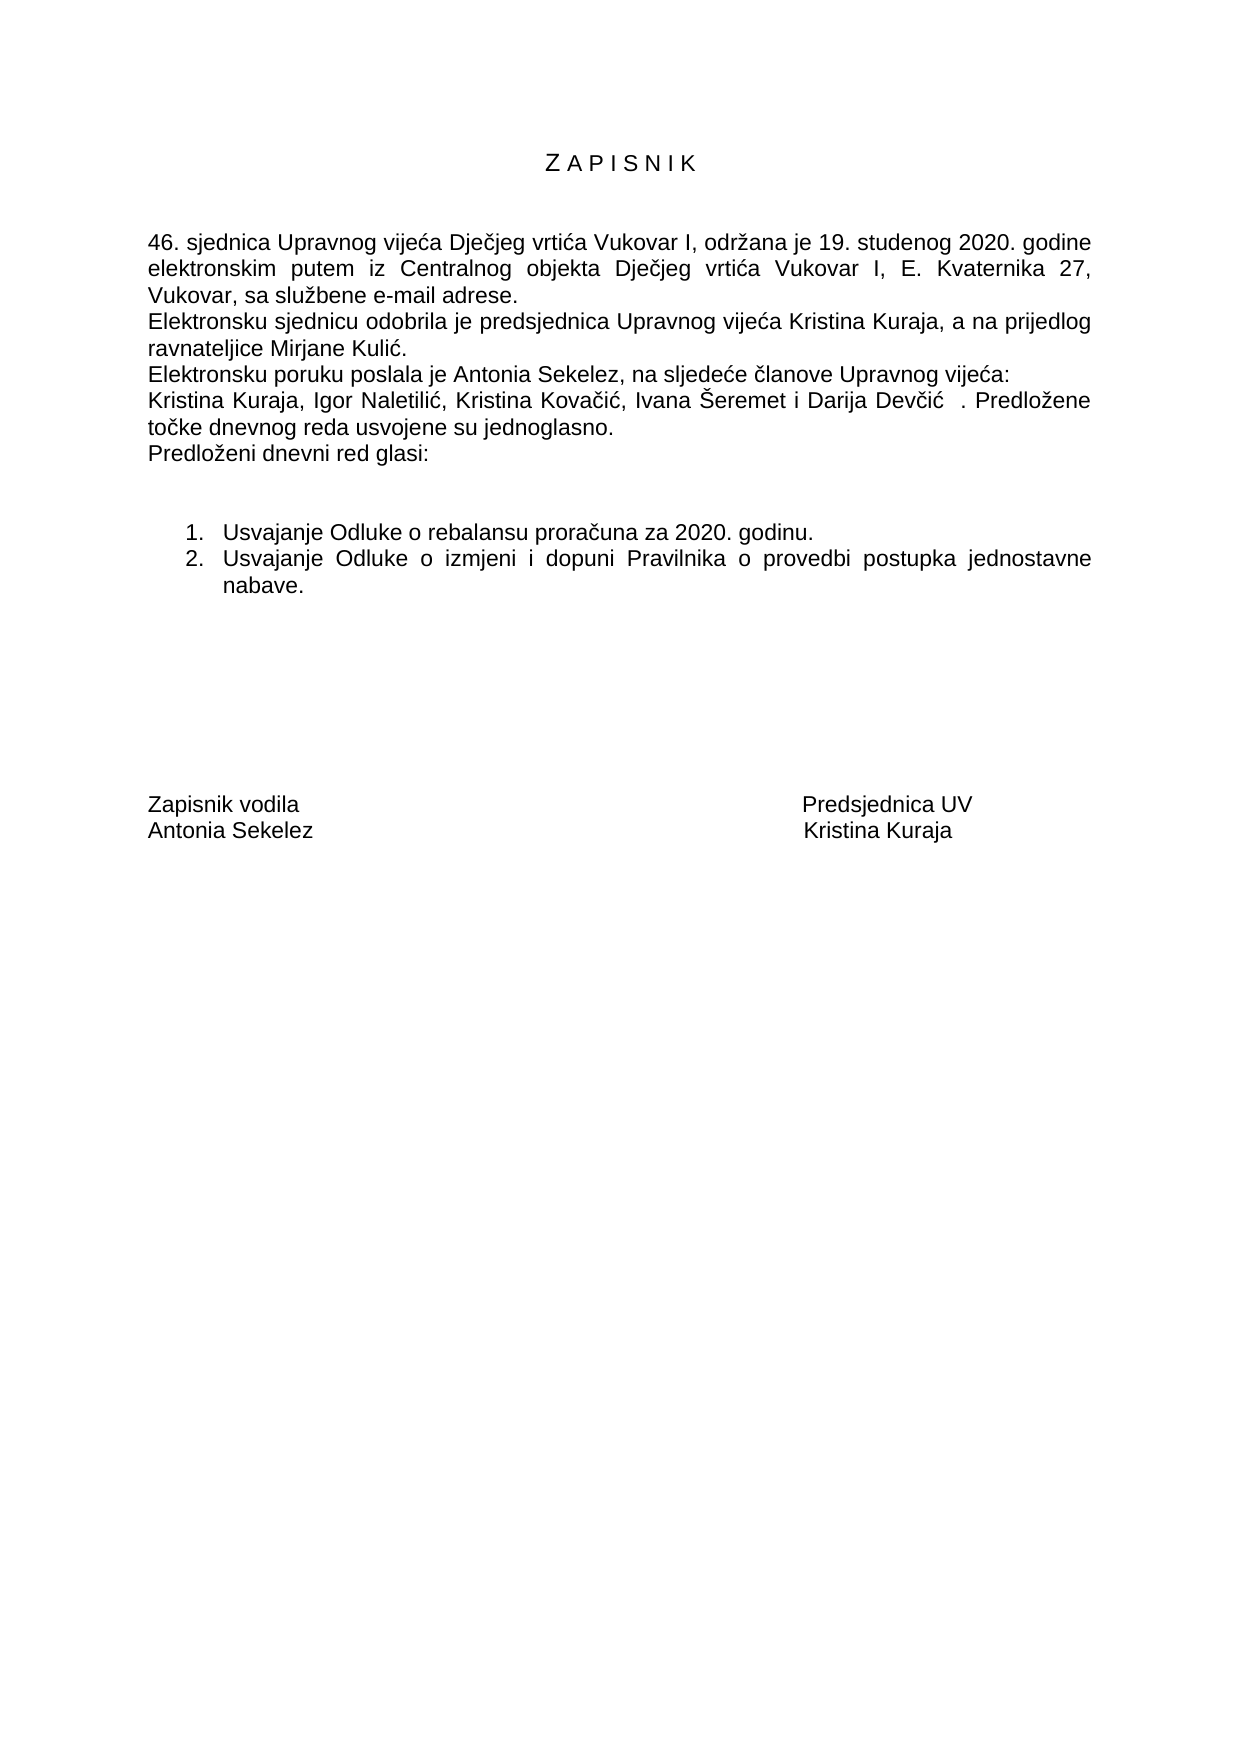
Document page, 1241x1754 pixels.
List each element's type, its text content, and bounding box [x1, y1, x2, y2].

text Zapisnik vodila Predsjednica UV [148, 791, 1093, 817]
text Elektronsku poruku poslala je Antonia Sekelez, na sljedeće članove Upravnog vijeća: [148, 361, 1093, 387]
list Usvajanje Odluke o izmjeni i dopuni Pravilnika o provedbi postupka jednostavne nabave. [185, 545, 1093, 598]
text Antonia Sekelez Kristina Kuraja [148, 817, 1093, 844]
text 46. sjednica Upravnog vijeća Dječjeg vrtića Vukovar I, održana je 19. studenog 2020. godine elektronskim putem iz Centralnog objekta Dječjeg vrtića Vukovar I, E. Kvaternika 27, Vukovar, sa službene e-mail adrese. [148, 229, 1093, 308]
text Kristina Kuraja, Igor Naletilić, Kristina Kovačić, Ivana Šeremet i Darija Devčić . Predložene točke dnevnog reda usvojene su jednoglasno. [148, 387, 1093, 440]
text Z A P I S N I K [148, 148, 1093, 176]
list Usvajanje Odluke o rebalansu proračuna za 2020. godinu. [185, 519, 1093, 545]
text Elektronsku sjednicu odobrila je predsjednica Upravnog vijeća Kristina Kuraja, a na prijedlog ravnateljice Mirjane Kulić. [148, 308, 1093, 361]
text Predloženi dnevni red glasi: [148, 440, 1093, 466]
